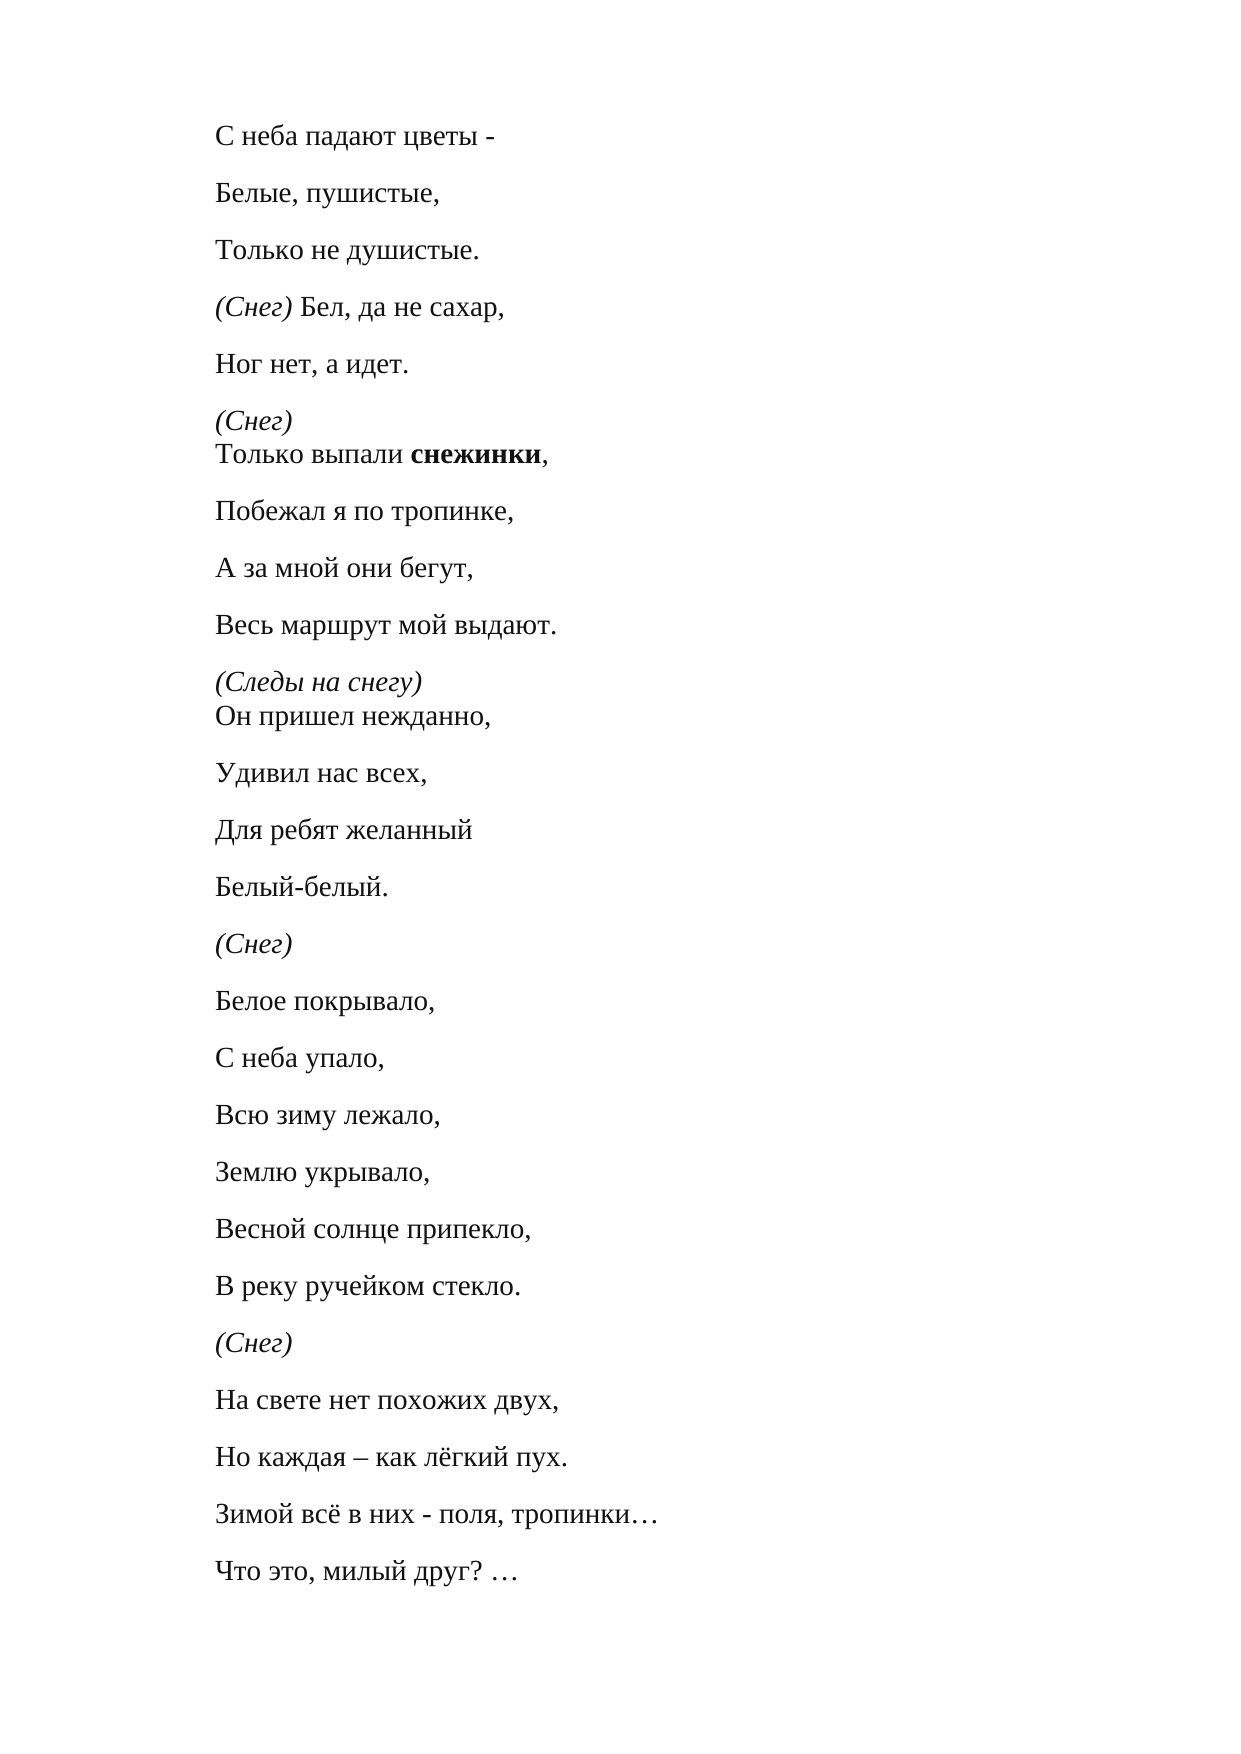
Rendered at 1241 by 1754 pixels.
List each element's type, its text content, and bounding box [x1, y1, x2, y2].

text (Снег) [177, 1325, 1152, 1358]
text Весной солнце припекло, [177, 1211, 1152, 1244]
text Весь маршрут мой выдают. [177, 607, 1152, 641]
text (Снег) [177, 403, 1152, 437]
text (Снег) Бел, да не сахар, [177, 289, 1152, 323]
text Что это, милый друг? … [177, 1553, 1152, 1586]
text Ног нет, а идет. [177, 346, 1152, 379]
text С неба падают цветы - [177, 118, 1152, 152]
text (Снег) [177, 926, 1152, 959]
text Всю зиму лежало, [177, 1097, 1152, 1130]
text Белый-белый. [177, 869, 1152, 902]
text Для ребят желанный [177, 812, 1152, 846]
text С неба упало, [177, 1040, 1152, 1073]
text Но каждая – как лёгкий пух. [177, 1439, 1152, 1472]
text Землю укрывало, [177, 1154, 1152, 1187]
text На свете нет похожих двух, [177, 1382, 1152, 1415]
text Побежал я по тропинке, [177, 493, 1152, 527]
text В реку ручейком стекло. [177, 1268, 1152, 1301]
text Белое покрывало, [177, 983, 1152, 1016]
text Удивил нас всех, [177, 755, 1152, 788]
text (Следы на снегу) [177, 664, 1152, 698]
text Только не душистые. [177, 232, 1152, 266]
text Только выпали снежинки, [177, 437, 1152, 470]
text Зимой всё в них - поля, тропинки… [177, 1496, 1152, 1529]
text А за мной они бегут, [177, 551, 1152, 584]
text Белые, пушистые, [177, 175, 1152, 209]
text Он пришел нежданно, [177, 698, 1152, 732]
